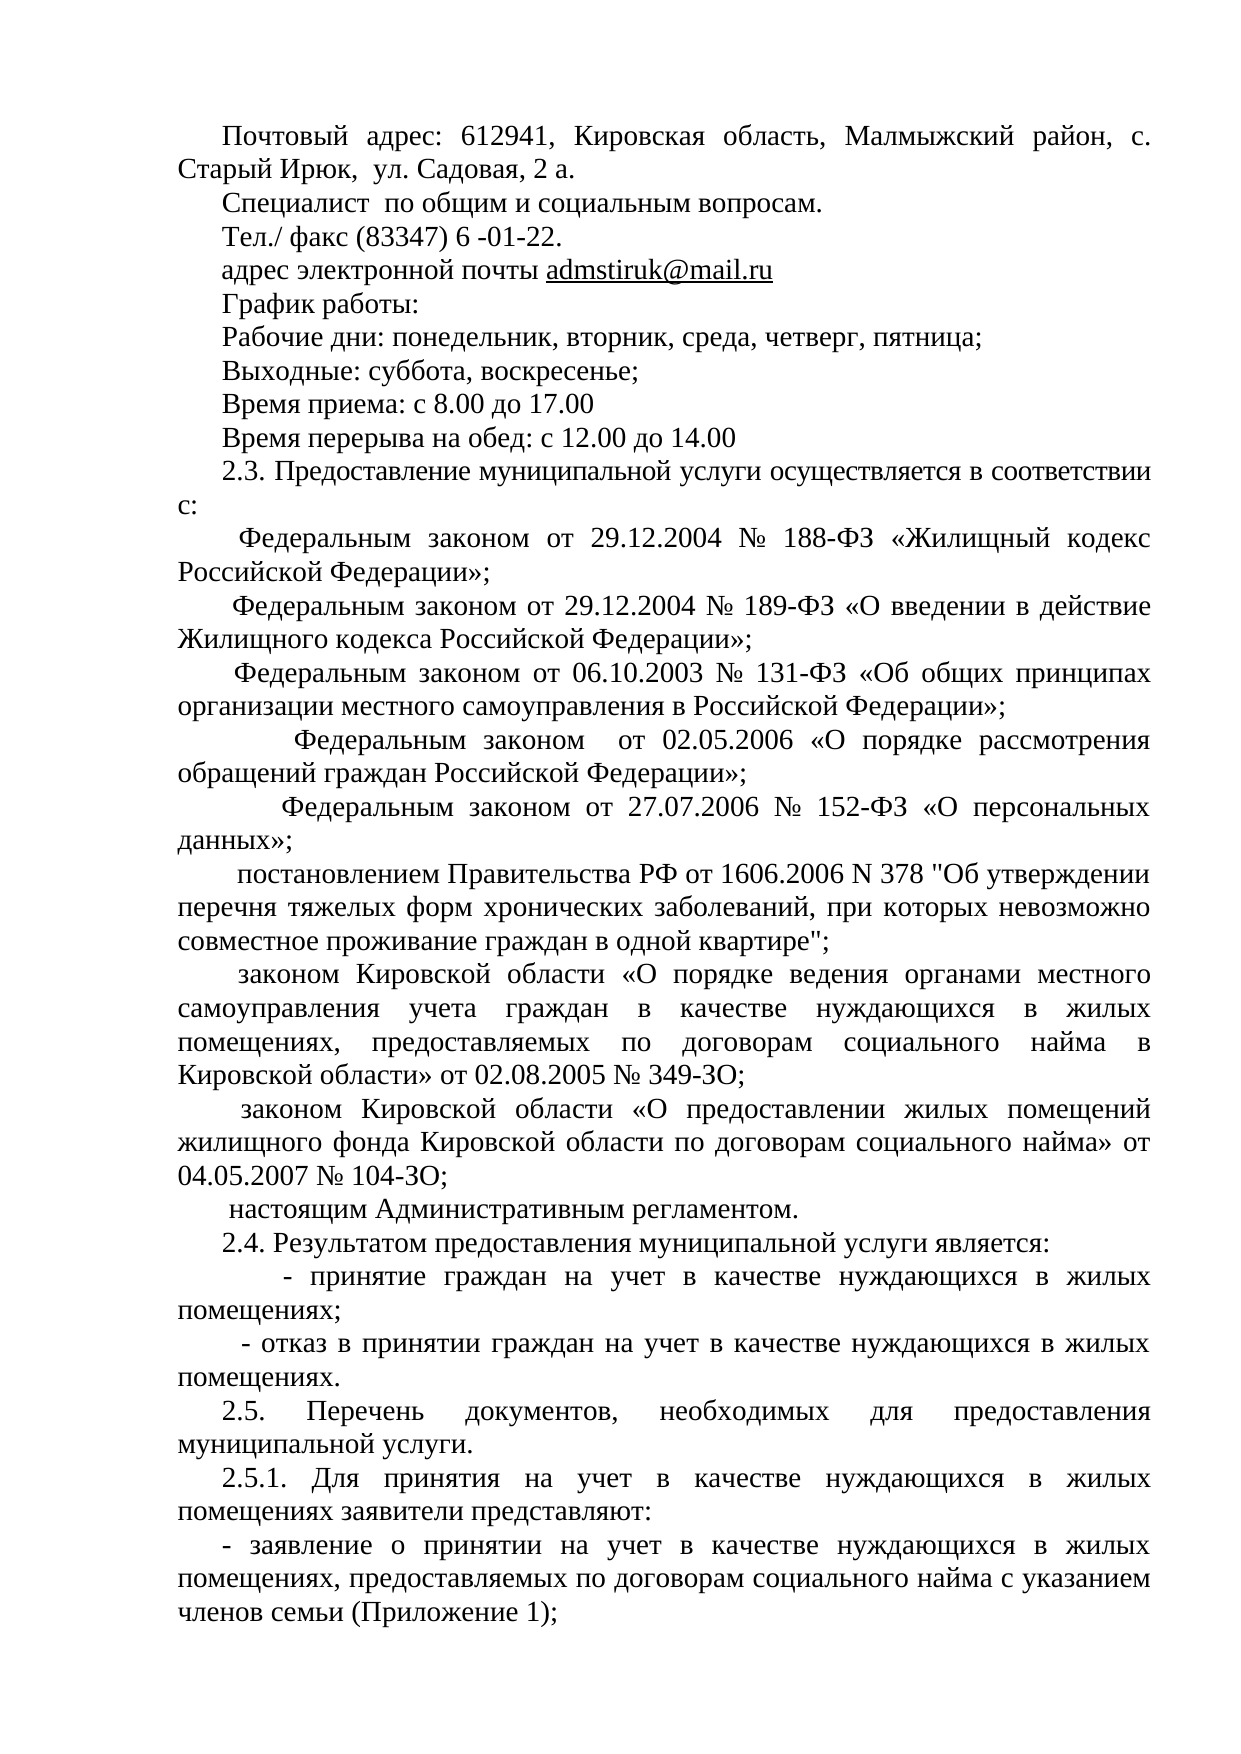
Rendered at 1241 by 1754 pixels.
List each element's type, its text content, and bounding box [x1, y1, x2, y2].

text постановлением Правительства РФ от 1606.2006 N 378 "Об утверждении перечня тяжелых форм хронических заболеваний, при которых невозможно совместное проживание граждан в одной квартире"; [177, 856, 1152, 957]
text Время приема: с 8.00 до 17.00 [177, 386, 1152, 420]
text 2.5.1. Для принятия на учет в качестве нуждающихся в жилых помещениях заявители представляют: [177, 1460, 1152, 1527]
text Федеральным законом от 29.12.2004 № 188-ФЗ «Жилищный кодекс Российской Федерации»; [177, 521, 1152, 588]
text - отказ в принятии граждан на учет в качестве нуждающихся в жилых помещениях. [177, 1326, 1152, 1393]
text Федеральным законом от 06.10.2003 № 131-ФЗ «Об общих принципах организации местного самоуправления в Российской Федерации»; [177, 655, 1152, 722]
text законом Кировской области «О порядке ведения органами местного самоуправления учета граждан в качестве нуждающихся в жилых помещениях, предоставляемых по договорам социального найма в Кировской области» от 02.08.2005 № 349-ЗО; [177, 957, 1152, 1091]
text Рабочие дни: понедельник, вторник, среда, четверг, пятница; [177, 319, 1152, 353]
text Тел./ факс (83347) 6 -01-22. [177, 219, 1152, 252]
text - принятие граждан на учет в качестве нуждающихся в жилых помещениях; [177, 1258, 1152, 1326]
text Время перерыва на обед: с 12.00 до 14.00 [177, 420, 1152, 453]
text адрес электронной почты admstiruk@mail.ru [177, 252, 1152, 286]
text - заявление о принятии на учет в качестве нуждающихся в жилых помещениях, предоставляемых по договорам социального найма с указанием членов семьи (Приложение 1); [177, 1527, 1152, 1627]
text Выходные: суббота, воскресенье; [177, 353, 1152, 386]
text График работы: [177, 286, 1152, 319]
text 2.5. Перечень документов, необходимых для предоставления муниципальной услуги. [177, 1393, 1152, 1460]
text Федеральным законом от 29.12.2004 № 189-ФЗ «О введении в действие Жилищного кодекса Российской Федерации»; [177, 588, 1152, 655]
text настоящим Административным регламентом. [177, 1191, 1152, 1225]
text Федеральным законом от 27.07.2006 № 152-ФЗ «О персональных данных»; [177, 789, 1152, 856]
text законом Кировской области «О предоставлении жилых помещений жилищного фонда Кировской области по договорам социального найма» от 04.05.2007 № 104-ЗО; [177, 1091, 1152, 1191]
text Федеральным законом от 02.05.2006 «О порядке рассмотрения обращений граждан Российской Федерации»; [177, 722, 1152, 789]
text Специалист по общим и социальным вопросам. [177, 185, 1152, 219]
text Почтовый адрес: 612941, Кировская область, Малмыжский район, с. Старый Ирюк, ул. Садовая, 2 а. [177, 118, 1152, 185]
text 2.3. Предоставление муниципальной услуги осуществляется в соответствии с: [177, 453, 1152, 521]
text 2.4. Результатом предоставления муниципальной услуги является: [177, 1225, 1152, 1258]
